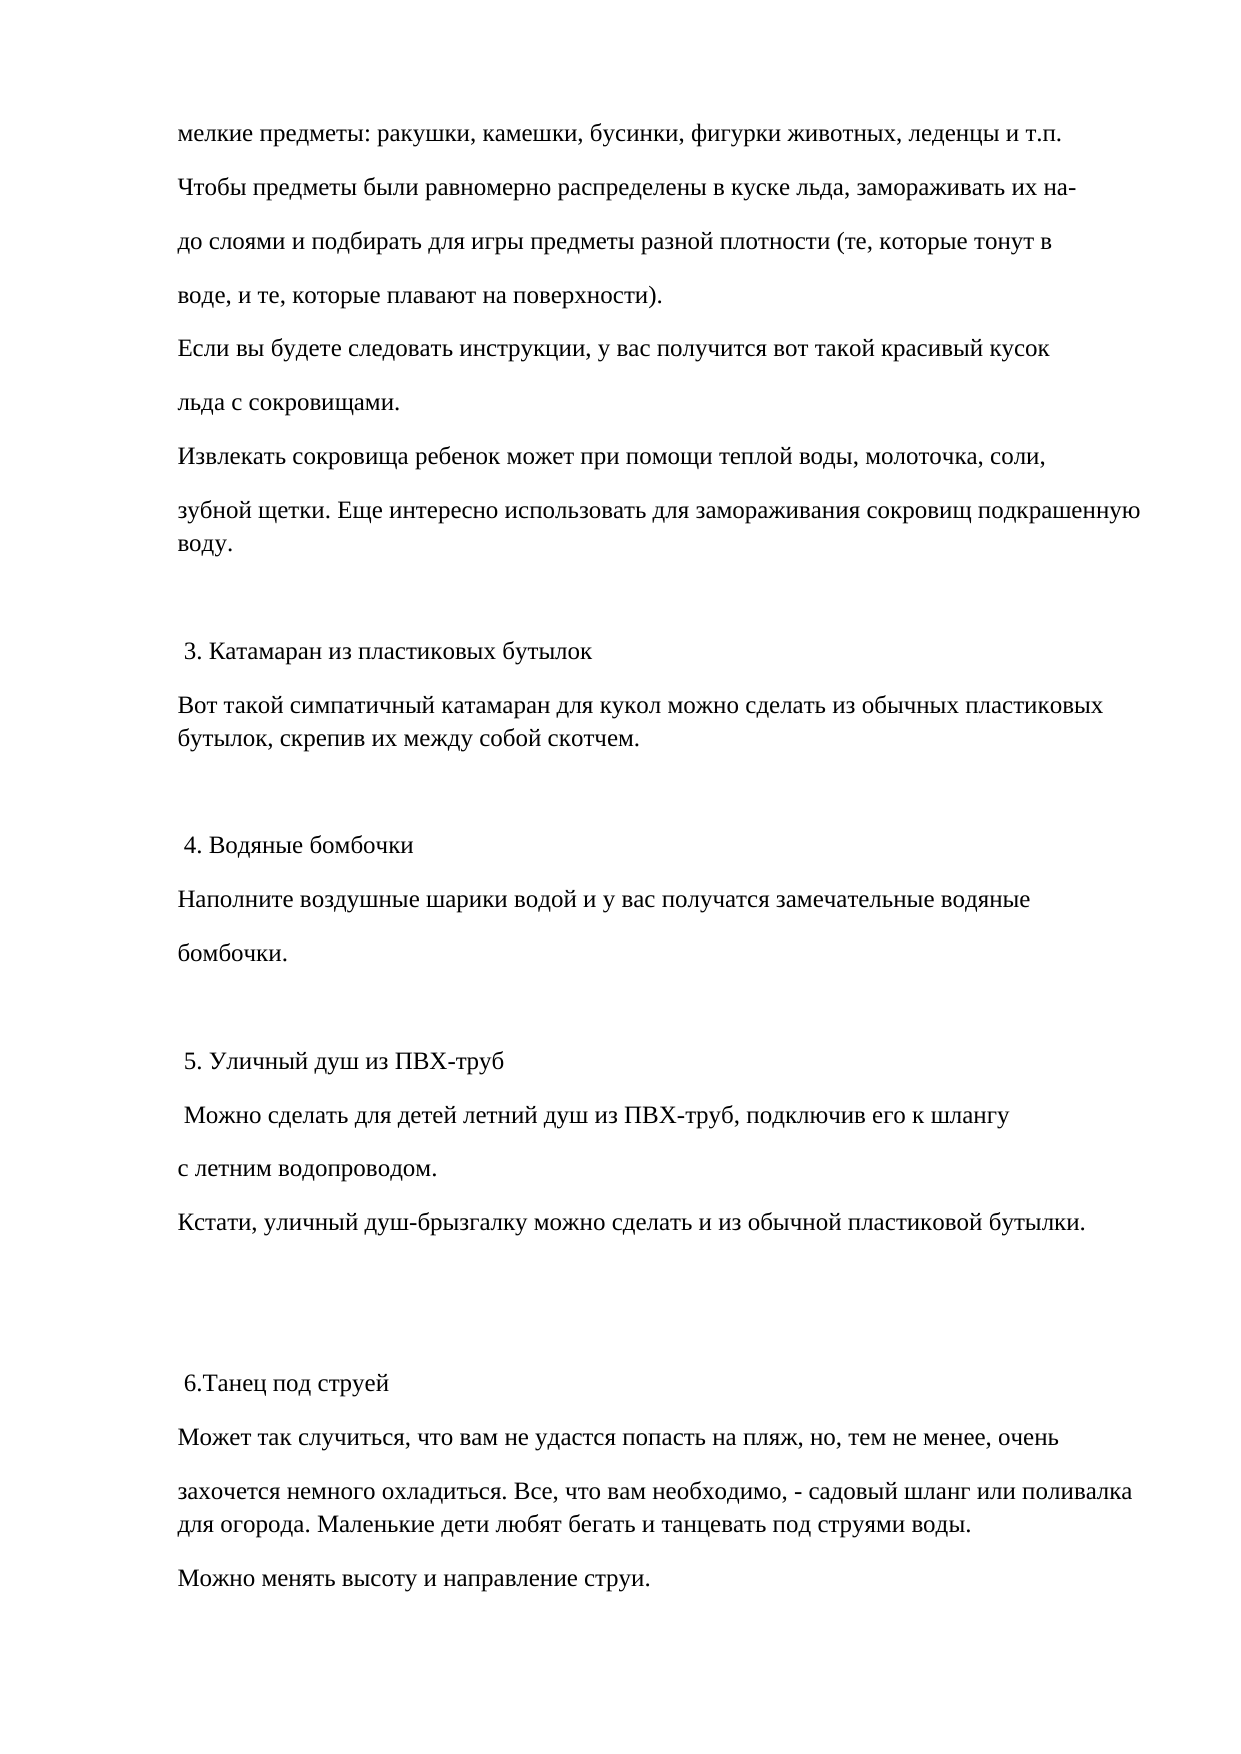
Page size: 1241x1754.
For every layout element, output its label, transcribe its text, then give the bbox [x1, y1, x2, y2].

text 4. Водяные бомбочки [177, 830, 1152, 859]
text Наполните воздушные шарики водой и у вас получатся замечательные водяные [177, 884, 1152, 913]
text Можно менять высоту и направление струи. [177, 1563, 1152, 1591]
text Кстати, уличный душ-брызгалку можно сделать и из обычной пластиковой бутылки. [177, 1207, 1152, 1236]
text зубной щетки. Еще интересно использовать для замораживания сокровищ подкрашенную воду. [177, 495, 1152, 557]
text Может так случиться, что вам не удастся попасть на пляж, но, тем не менее, очень [177, 1422, 1152, 1451]
text мелкие предметы: ракушки, камешки, бусинки, фигурки животных, леденцы и т.п. [177, 118, 1152, 147]
text Если вы будете следовать инструкции, у вас получится вот такой красивый кусок [177, 333, 1152, 362]
text Вот такой симпатичный катамаран для кукол можно сделать из обычных пластиковых бутылок, скрепив их между собой скотчем. [177, 690, 1152, 751]
text Можно сделать для детей летний душ из ПВХ-труб, подключив его к шлангу [177, 1100, 1152, 1128]
text бомбочки. [177, 938, 1152, 967]
text 3. Катамаран из пластиковых бутылок [177, 636, 1152, 664]
text Чтобы предметы были равномерно распределены в куске льда, замораживать их на- [177, 172, 1152, 201]
text льда с сокровищами. [177, 387, 1152, 416]
text 6.Танец под струей [177, 1368, 1152, 1397]
text захочется немного охладиться. Все, что вам необходимо, - садовый шланг или поливалка для огорода. Маленькие дети любят бегать и танцевать под струями воды. [177, 1476, 1152, 1538]
text 5. Уличный душ из ПВХ-труб [177, 1046, 1152, 1074]
text с летним водопроводом. [177, 1153, 1152, 1182]
text Извлекать сокровища ребенок может при помощи теплой воды, молоточка, соли, [177, 441, 1152, 470]
text воде, и те, которые плавают на поверхности). [177, 280, 1152, 308]
text до слоями и подбирать для игры предметы разной плотности (те, которые тонут в [177, 226, 1152, 254]
